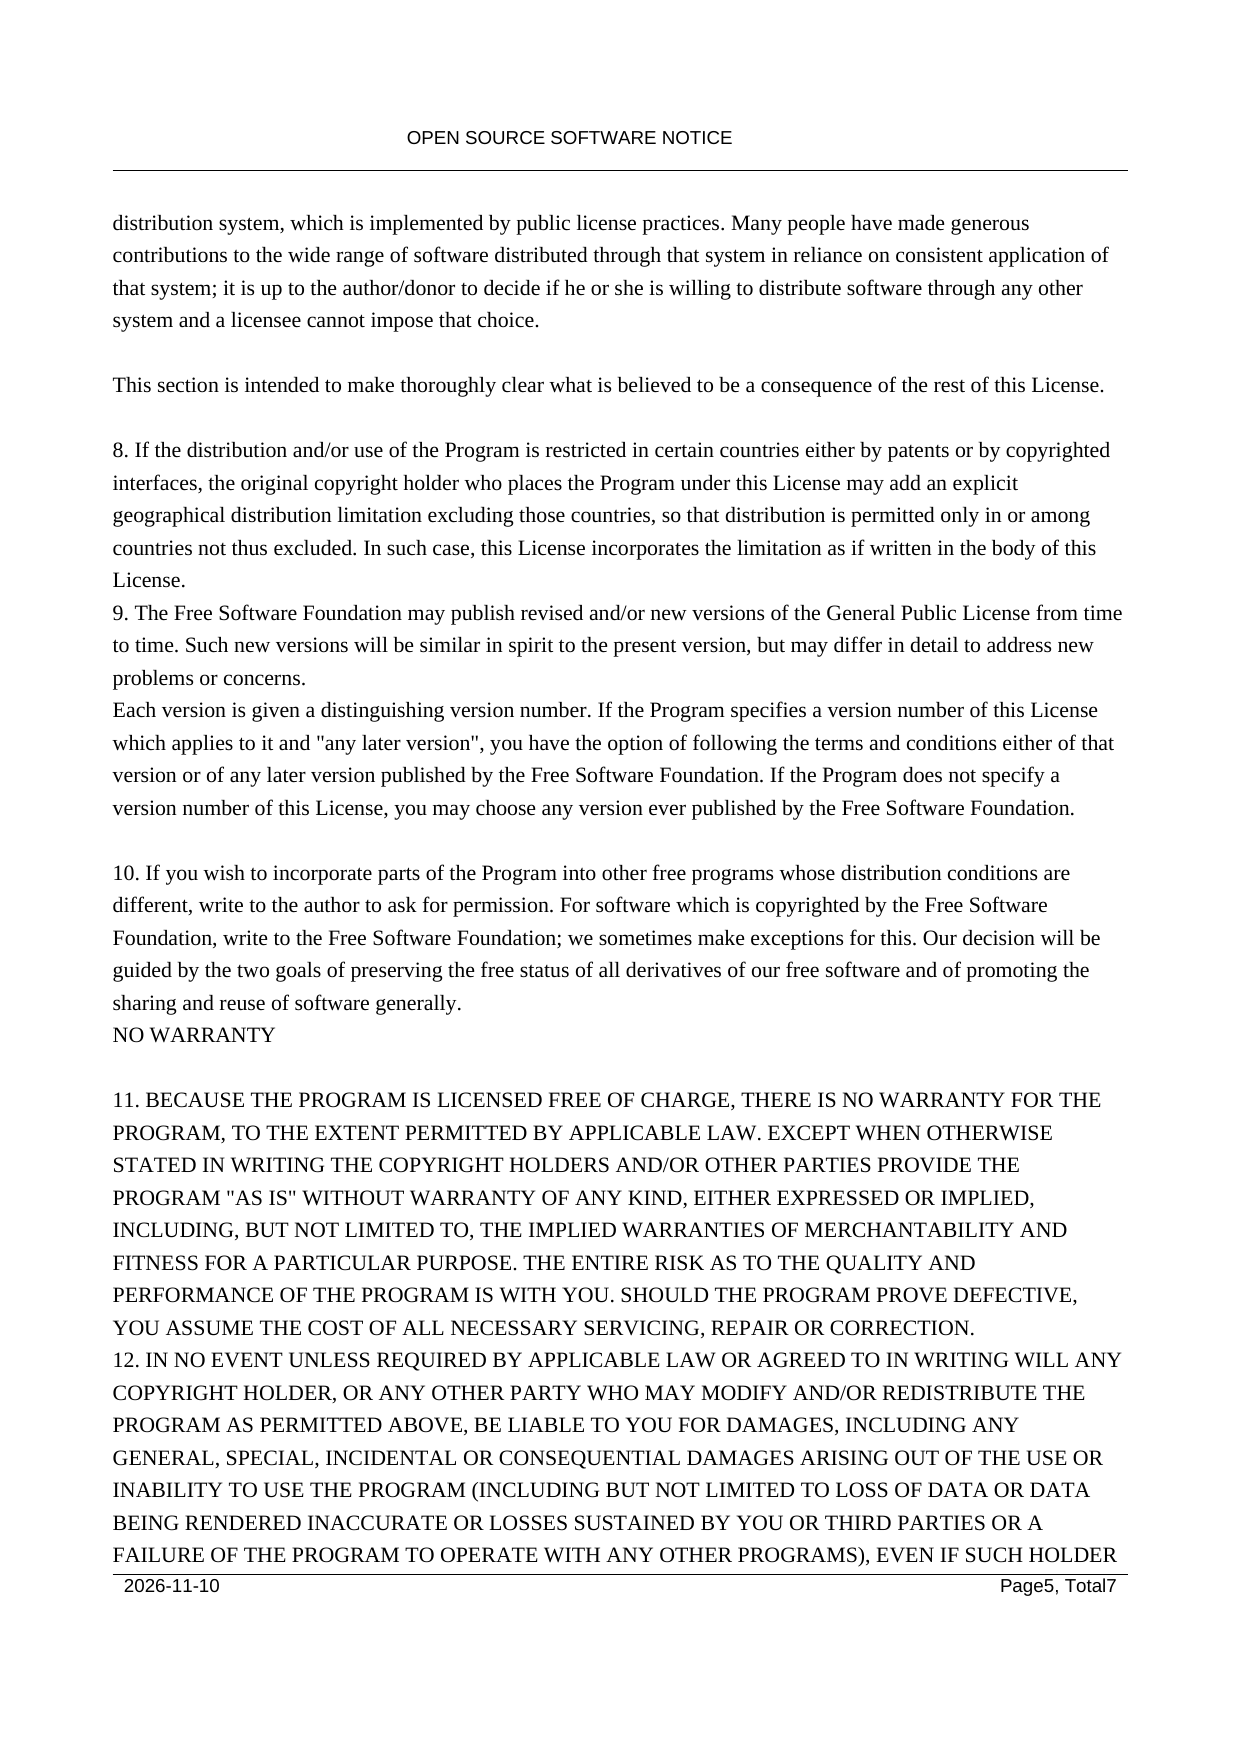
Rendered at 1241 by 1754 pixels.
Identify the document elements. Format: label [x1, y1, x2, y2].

text [112, 206, 1128, 1571]
